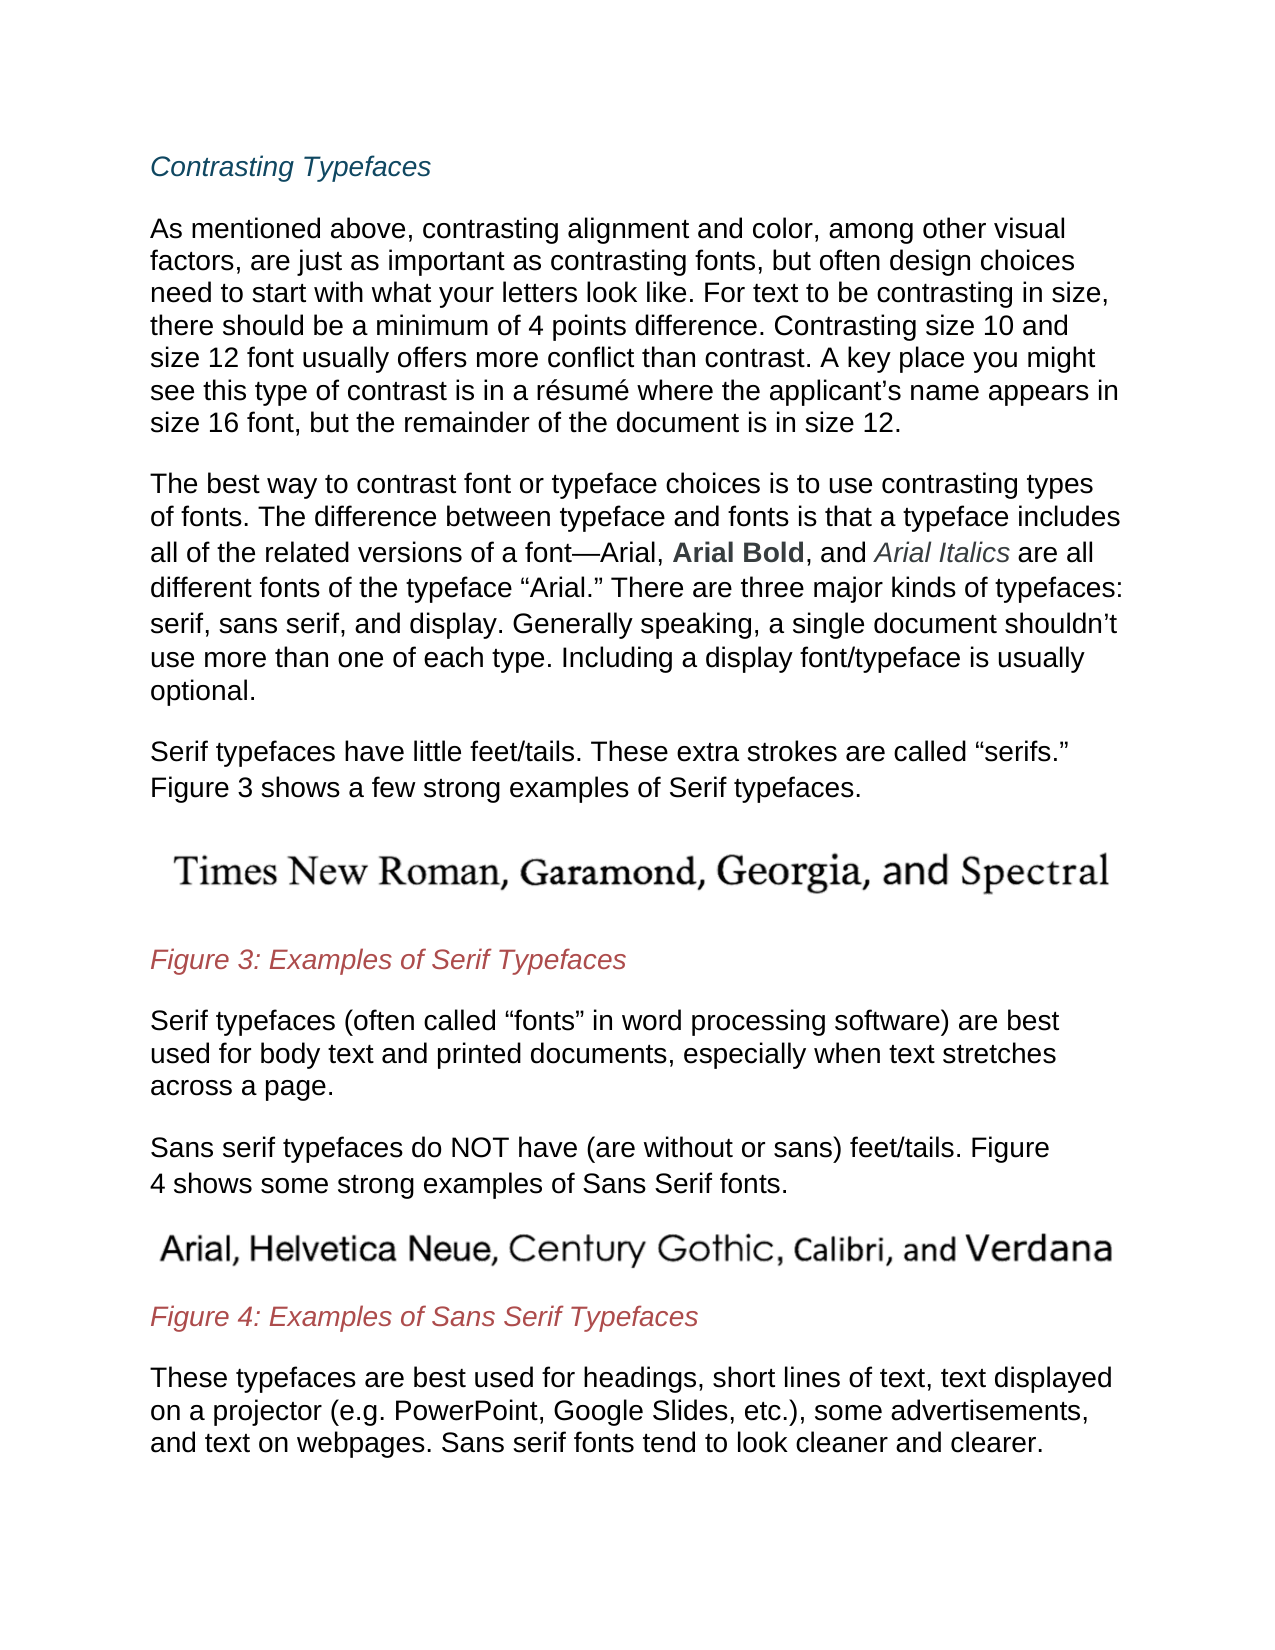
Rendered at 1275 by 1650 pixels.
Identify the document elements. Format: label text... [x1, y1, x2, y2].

text Figure 3: Examples of Serif Typefaces [150, 943, 1125, 975]
text Figure 4: Examples of Sans Serif Typefaces [150, 1299, 1125, 1332]
text The best way to contrast font or typeface choices is to use contrasting types of fonts. The difference between typeface and fonts is that a typeface includes all of the related versions of a font—Arial, Arial Bold, and Arial Italics are all different fonts of the typeface “Arial.” There are three major kinds of typefaces: serif, sans serif, and display. Generally speaking, a single document shouldn’t use more than one of each type. Including a display font/typeface is usually optional. [150, 467, 1125, 706]
picture [150, 1230, 1120, 1271]
text These typefaces are best used for headings, short lines of text, text displayed on a projector (e.g. PowerPoint, Google Slides, etc.), some advertisements, and text on webpages. Sans serif fonts tend to look cleaner and clearer. [150, 1361, 1125, 1458]
text Sans serif typefaces do NOT have (are without or sans) feet/tails. Figure 4 shows some strong examples of Sans Serif fonts. [150, 1131, 1125, 1201]
picture [150, 835, 1131, 914]
text As mentioned above, contrasting alignment and color, among other visual factors, are just as important as contrasting fonts, but often design choices need to start with what your letters look like. For text to be contrasting in size, there should be a minimum of 4 points difference. Contrasting size 10 and size 12 font usually offers more conflict than contrast. A key place you might see this type of contrast is in a résumé where the applicant’s name appears in size 16 font, but the remainder of the document is in size 12. [150, 212, 1125, 438]
subtitle Contrasting Typefaces [150, 150, 1125, 182]
text Serif typefaces have little feet/tails. These extra strokes are called “serifs.” Figure 3 shows a few strong examples of Serif typefaces. [150, 735, 1125, 806]
text Serif typefaces (often called “fonts” in word processing software) are best used for body text and printed documents, especially when text stretches across a page. [150, 1004, 1125, 1102]
